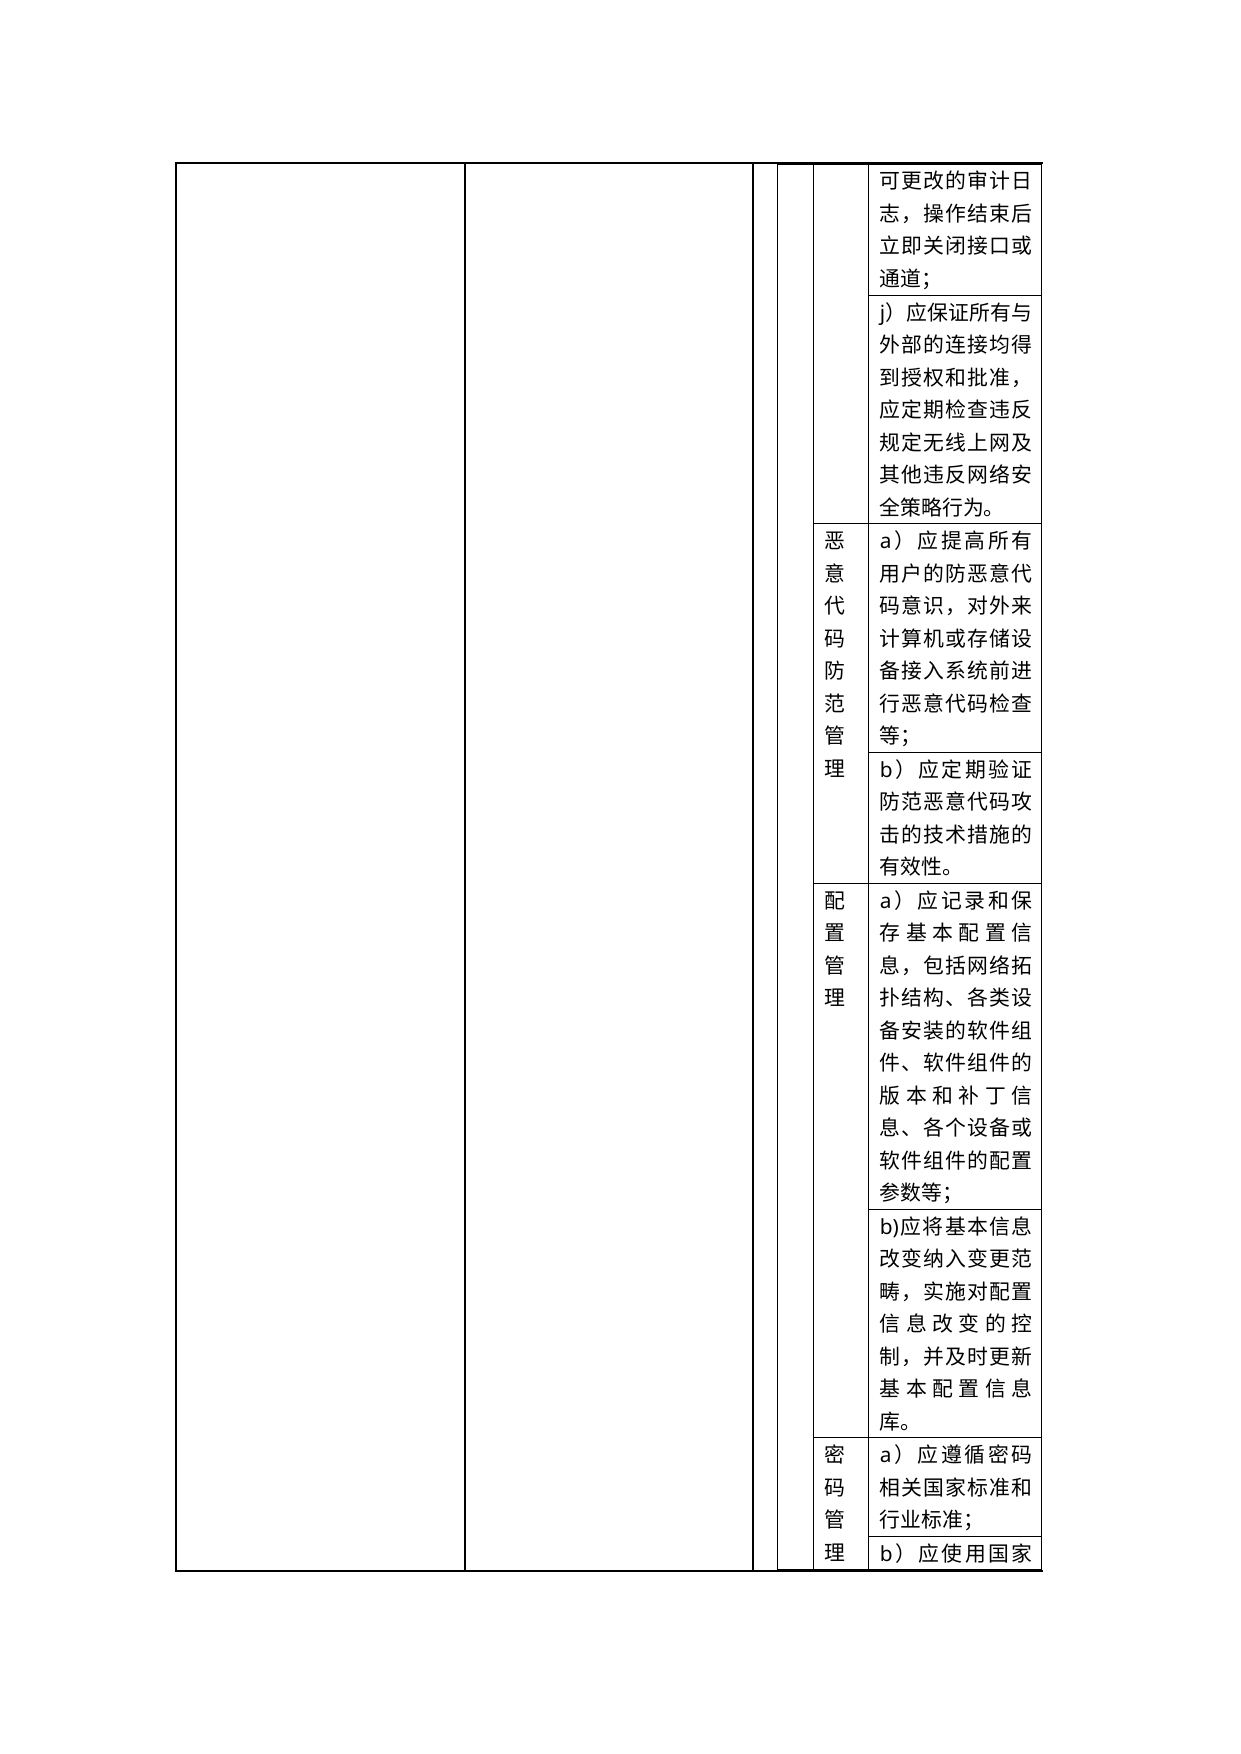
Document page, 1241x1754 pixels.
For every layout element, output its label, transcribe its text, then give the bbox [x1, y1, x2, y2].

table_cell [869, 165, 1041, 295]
table_cell 1 [177, 164, 464, 1570]
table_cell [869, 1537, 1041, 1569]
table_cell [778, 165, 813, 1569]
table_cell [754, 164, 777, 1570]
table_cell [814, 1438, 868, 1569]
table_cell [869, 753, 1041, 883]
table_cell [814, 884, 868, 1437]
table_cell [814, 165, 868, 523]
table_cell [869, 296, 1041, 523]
table_cell [466, 164, 752, 1570]
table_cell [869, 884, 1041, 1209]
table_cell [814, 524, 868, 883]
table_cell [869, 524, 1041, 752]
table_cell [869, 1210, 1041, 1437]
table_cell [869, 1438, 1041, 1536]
